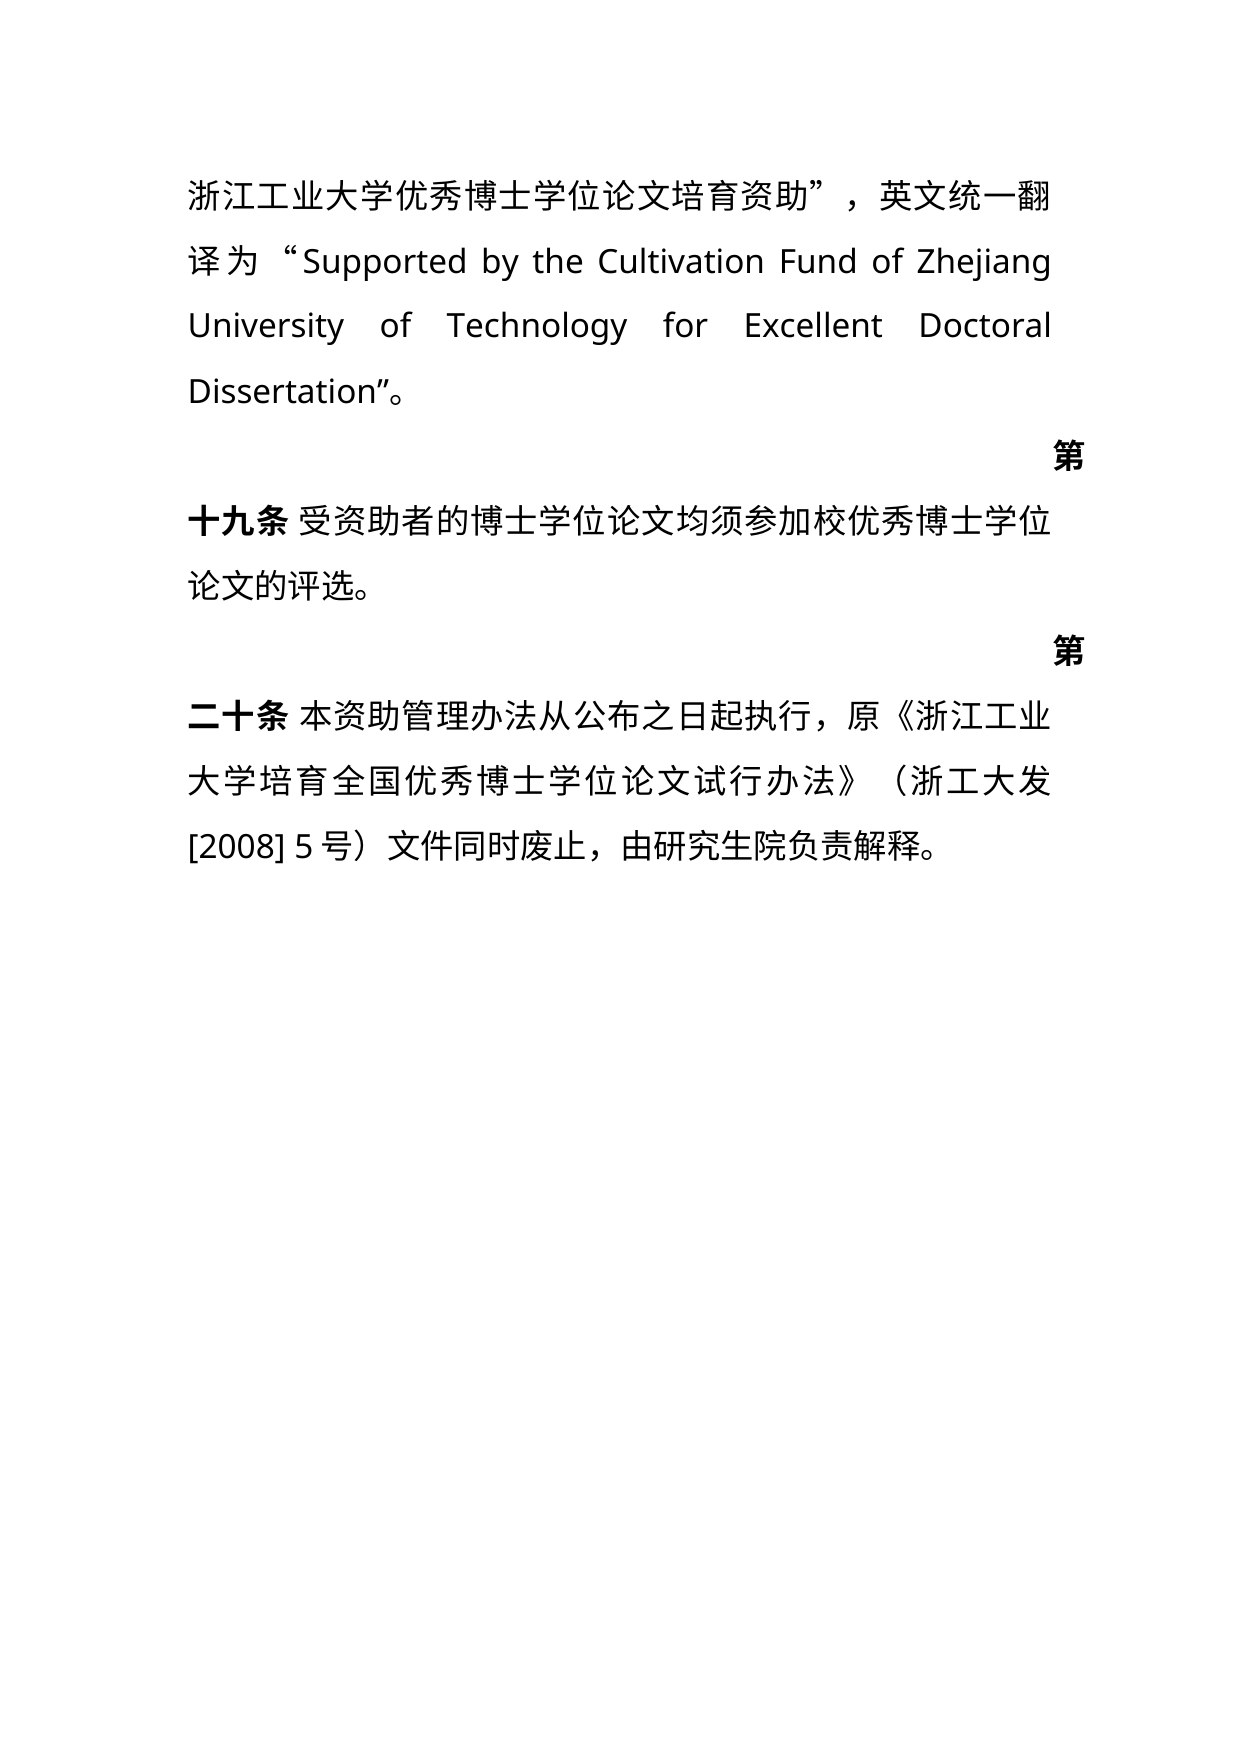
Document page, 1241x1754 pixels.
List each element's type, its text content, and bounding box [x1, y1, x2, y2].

text 第十九条 受资助者的博士学位论文均须参加校优秀博士学位论文的评选。 [187, 422, 1053, 617]
text 第二十条 本资助管理办法从公布之日起执行，原《浙江工业大学培育全国优秀博士学位论文试行办法》（浙工大发[2008] 5号）文件同时废止，由研究生院负责解释。 [187, 617, 1053, 877]
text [187, 162, 1053, 422]
